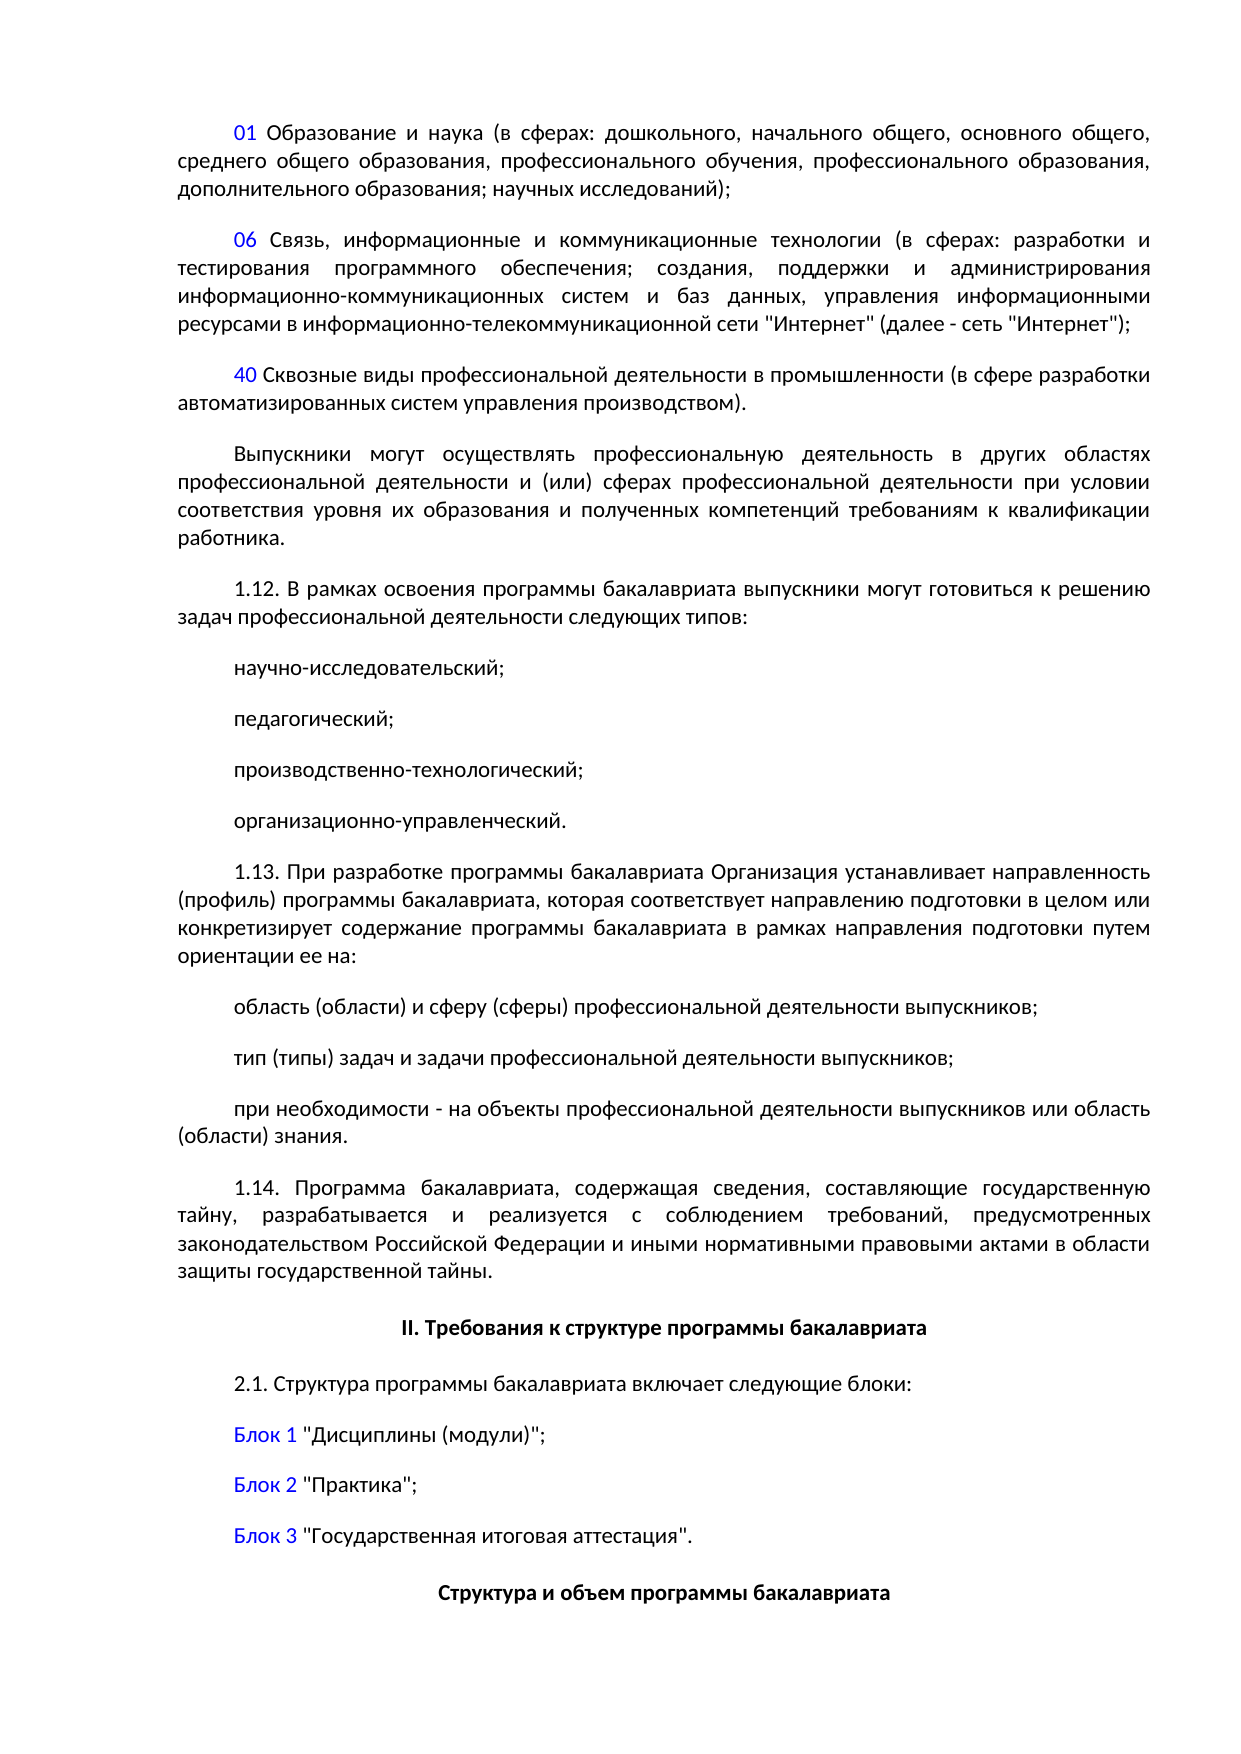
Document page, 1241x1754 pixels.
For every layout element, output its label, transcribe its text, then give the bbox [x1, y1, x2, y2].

text при необходимости - на объекты профессиональной деятельности выпускников или область (области) знания. [177, 1094, 1152, 1150]
text 06 Связь, информационные и коммуникационные технологии (в сферах: разработки и тестирования программного обеспечения; создания, поддержки и администрирования информационно-коммуникационных систем и баз данных, управления информационными ресурсами в информационно-телекоммуникационной сети "Интернет" (далее - сеть "Интернет"); [177, 225, 1152, 337]
text Блок 2 "Практика"; [177, 1471, 1152, 1499]
text научно-исследовательский; [177, 653, 1152, 681]
text 1.13. При разработке программы бакалавриата Организация устанавливает направленность (профиль) программы бакалавриата, которая соответствует направлению подготовки в целом или конкретизирует содержание программы бакалавриата в рамках направления подготовки путем ориентации ее на: [177, 857, 1152, 969]
text 1.12. В рамках освоения программы бакалавриата выпускники могут готовиться к решению задач профессиональной деятельности следующих типов: [177, 574, 1152, 630]
text 1.14. Программа бакалавриата, содержащая сведения, составляющие государственную тайну, разрабатывается и реализуется с соблюдением требований, предусмотренных законодательством Российской Федерации и иными нормативными правовыми актами в области защиты государственной тайны. [177, 1173, 1152, 1285]
text Блок 3 "Государственная итоговая аттестация". [177, 1522, 1152, 1549]
text тип (типы) задач и задачи профессиональной деятельности выпускников; [177, 1043, 1152, 1071]
text 40 Сквозные виды профессиональной деятельности в промышленности (в сфере разработки автоматизированных систем управления производством). [177, 360, 1152, 416]
text педагогический; [177, 704, 1152, 732]
title Структура и объем программы бакалавриата [177, 1578, 1152, 1606]
text Блок 1 "Дисциплины (модули)"; [177, 1420, 1152, 1448]
text 01 Образование и наука (в сферах: дошкольного, начального общего, основного общего, среднего общего образования, профессионального обучения, профессионального образования, дополнительного образования; научных исследований); [177, 118, 1152, 202]
text 2.1. Структура программы бакалавриата включает следующие блоки: [177, 1369, 1152, 1397]
text производственно-технологический; [177, 755, 1152, 783]
text организационно-управленческий. [177, 806, 1152, 834]
text область (области) и сферу (сферы) профессиональной деятельности выпускников; [177, 992, 1152, 1020]
title II. Требования к структуре программы бакалавриата [177, 1313, 1152, 1341]
text Выпускники могут осуществлять профессиональную деятельность в других областях профессиональной деятельности и (или) сферах профессиональной деятельности при условии соответствия уровня их образования и полученных компетенций требованиям к квалификации работника. [177, 439, 1152, 551]
